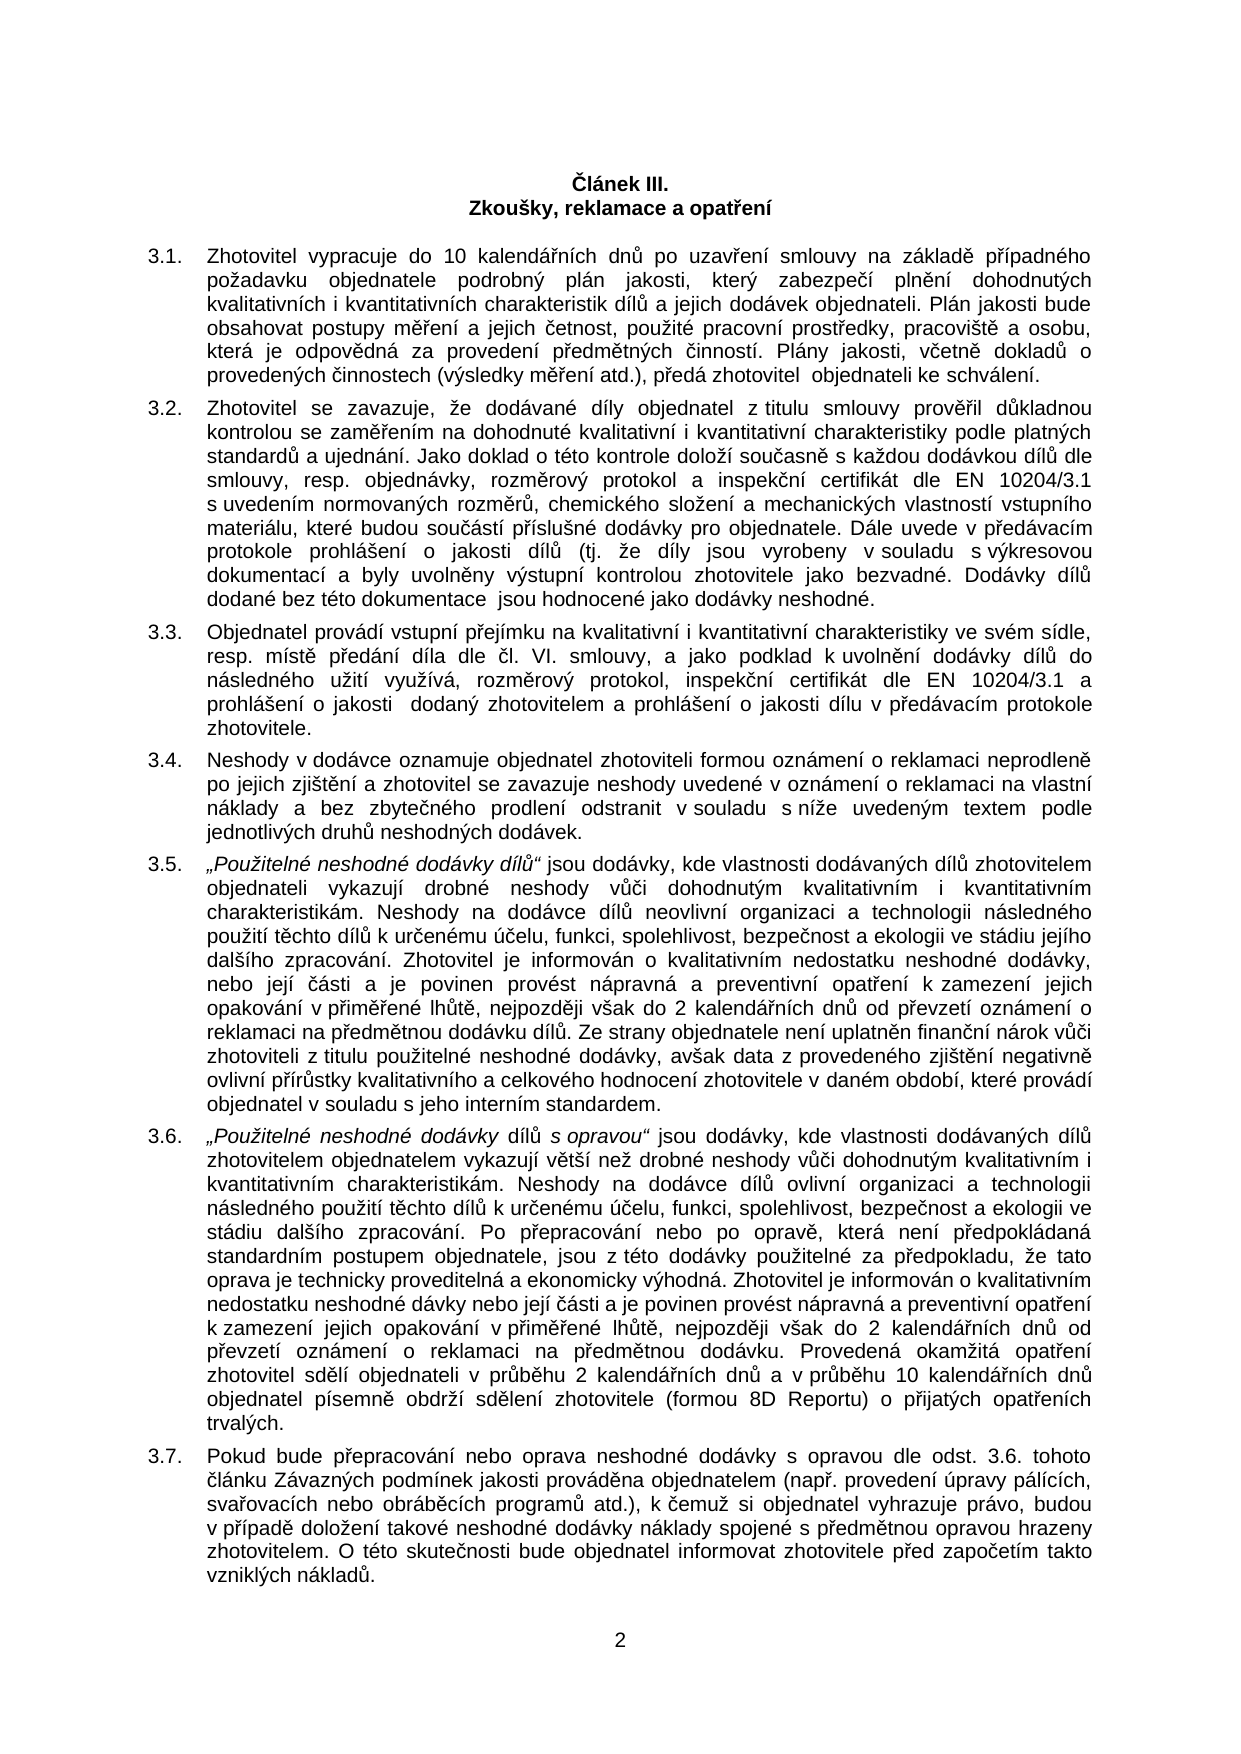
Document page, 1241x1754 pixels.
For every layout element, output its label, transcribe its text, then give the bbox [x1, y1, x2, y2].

list Neshody v dodávce oznamuje objednatel zhotoviteli formou oznámení o reklamaci neprodleně po jejich zjištění a zhotovitel se zavazuje neshody uvedené v oznámení o reklamaci na vlastní náklady a bez zbytečného prodlení odstranit v souladu s níže uvedeným textem podle jednotlivých druhů neshodných dodávek. [148, 748, 1093, 843]
list „Použitelné neshodné dodávky dílů“ jsou dodávky, kde vlastnosti dodávaných dílů zhotovitelem objednateli vykazují drobné neshody vůči dohodnutým kvalitativním i kvantitativním charakteristikám. Neshody na dodávce dílů neovlivní organizaci a technologii následného použití těchto dílů k určenému účelu, funkci, spolehlivost, bezpečnost a ekologii ve stádiu jejího dalšího zpracování. Zhotovitel je informován o kvalitativním nedostatku neshodné dodávky, nebo její části a je povinen provést nápravná a preventivní opatření k zamezení jejich opakování v přiměřené lhůtě, nejpozději však do 2 kalendářních dnů od převzetí oznámení o reklamaci na předmětnou dodávku dílů. Ze strany objednatele není uplatněn finanční nárok vůči zhotoviteli z titulu použitelné neshodné dodávky, avšak data z provedeného zjištění negativně ovlivní přírůstky kvalitativního a celkového hodnocení zhotovitele v daném období, které provádí objednatel v souladu s jeho interním standardem. [148, 852, 1093, 1115]
subtitle Článek III. [148, 172, 1093, 196]
subtitle Zkoušky, reklamace a opatření [148, 196, 1093, 219]
list Objednatel provádí vstupní přejímku na kvalitativní i kvantitativní charakteristiky ve svém sídle, resp. místě předání díla dle čl. VI. smlouvy, a jako podklad k uvolnění dodávky dílů do následného užití využívá, rozměrový protokol, inspekční certifikát dle EN 10204/3.1 a prohlášení o jakosti dodaný zhotovitelem a prohlášení o jakosti dílu v předávacím protokole zhotovitele. [148, 619, 1093, 739]
list Zhotovitel se zavazuje, že dodávané díly objednatel z titulu smlouvy prověřil důkladnou kontrolou se zaměřením na dohodnuté kvalitativní i kvantitativní charakteristiky podle platných standardů a ujednání. Jako doklad o této kontrole doloží současně s každou dodávkou dílů dle smlouvy, resp. objednávky, rozměrový protokol a inspekční certifikát dle EN 10204/3.1 s uvedením normovaných rozměrů, chemického složení a mechanických vlastností vstupního materiálu, které budou součástí příslušné dodávky pro objednatele. Dále uvede v předávacím protokole prohlášení o jakosti dílů (tj. že díly jsou vyrobeny v souladu s výkresovou dokumentací a byly uvolněny výstupní kontrolou zhotovitele jako bezvadné. Dodávky dílů dodané bez této dokumentace jsou hodnocené jako dodávky neshodné. [148, 396, 1093, 611]
list „Použitelné neshodné dodávky dílů s opravou“ jsou dodávky, kde vlastnosti dodávaných dílů zhotovitelem objednatelem vykazují větší než drobné neshody vůči dohodnutým kvalitativním i kvantitativním charakteristikám. Neshody na dodávce dílů ovlivní organizaci a technologii následného použití těchto dílů k určenému účelu, funkci, spolehlivost, bezpečnost a ekologii ve stádiu dalšího zpracování. Po přepracování nebo po opravě, která není předpokládaná standardním postupem objednatele, jsou z této dodávky použitelné za předpokladu, že tato oprava je technicky proveditelná a ekonomicky výhodná. Zhotovitel je informován o kvalitativním nedostatku neshodné dávky nebo její části a je povinen provést nápravná a preventivní opatření k zamezení jejich opakování v přiměřené lhůtě, nejpozději však do 2 kalendářních dnů od převzetí oznámení o reklamaci na předmětnou dodávku. Provedená okamžitá opatření zhotovitel sdělí objednateli v průběhu 2 kalendářních dnů a v průběhu 10 kalendářních dnů objednatel písemně obdrží sdělení zhotovitele (formou 8D Reportu) o přijatých opatřeních trvalých. [148, 1124, 1093, 1435]
list Zhotovitel vypracuje do 10 kalendářních dnů po uzavření smlouvy na základě případného požadavku objednatele podrobný plán jakosti, který zabezpečí plnění dohodnutých kvalitativních i kvantitativních charakteristik dílů a jejich dodávek objednateli. Plán jakosti bude obsahovat postupy měření a jejich četnost, použité pracovní prostředky, pracoviště a osobu, která je odpovědná za provedení předmětných činností. Plány jakosti, včetně dokladů o provedených činnostech (výsledky měření atd.), předá zhotovitel objednateli ke schválení. [148, 243, 1093, 387]
list Pokud bude přepracování nebo oprava neshodné dodávky s opravou dle odst. 3.6. tohoto článku Závazných podmínek jakosti prováděna objednatelem (např. provedení úpravy pálících, svařovacích nebo obráběcích programů atd.), k čemuž si objednatel vyhrazuje právo, budou v případě doložení takové neshodné dodávky náklady spojené s předmětnou opravou hrazeny zhotovitelem. O této skutečnosti bude objednatel informovat zhotovitele před započetím takto vzniklých nákladů. [148, 1443, 1093, 1587]
